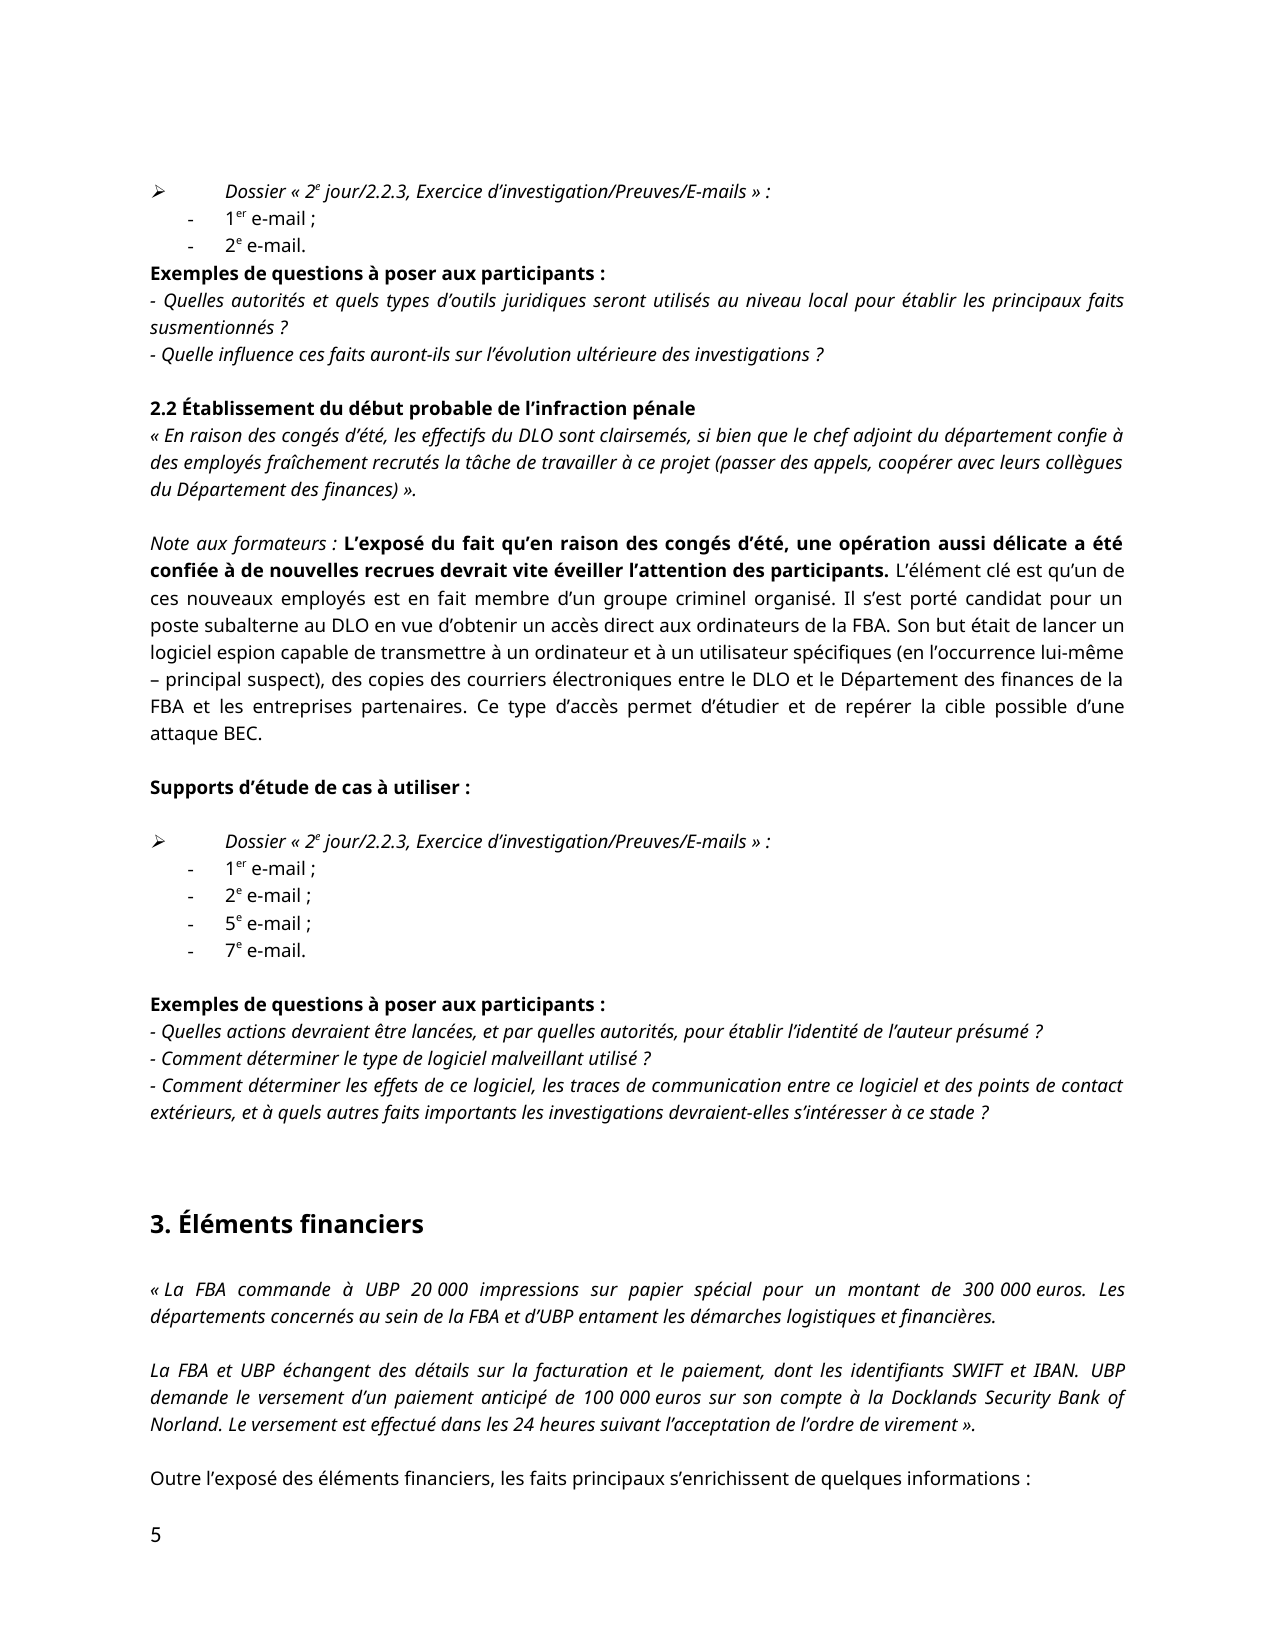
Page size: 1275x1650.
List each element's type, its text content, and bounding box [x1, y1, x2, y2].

list - Quelle influence ces faits auront-ils sur l’évolution ultérieure des investigations ? [150, 339, 1125, 367]
list Dossier « 2e jour/2.2.3, Exercice d’investigation/Preuves/E-mails » : [150, 177, 1125, 204]
list - Comment déterminer les effets de ce logiciel, les traces de communication entre ce logiciel et des points de contact extérieurs, et à quels autres faits importants les investigations devraient-elles s’intéresser à ce stade ? [150, 1071, 1125, 1125]
list Dossier « 2e jour/2.2.3, Exercice d’investigation/Preuves/E-mails » : [150, 827, 1125, 854]
list 1er e-mail ; [187, 204, 1125, 231]
text « La FBA commande à UBP 20 000 impressions sur papier spécial pour un montant de 300 000 euros. Les départements concernés au sein de la FBA et d’UBP entament les démarches logistiques et financières. [150, 1274, 1125, 1328]
list 2e e-mail. [187, 231, 1125, 258]
list 5e e-mail ; [187, 908, 1125, 935]
text La FBA et UBP échangent des détails sur la facturation et le paiement, dont les identifiants SWIFT et IBAN. UBP demande le versement d’un paiement anticipé de 100 000 euros sur son compte à la Docklands Security Bank of Norland. Le versement est effectué dans les 24 heures suivant l’acceptation de l’ordre de virement ». [150, 1356, 1125, 1437]
list - Comment déterminer le type de logiciel malveillant utilisé ? [150, 1044, 1125, 1071]
list 7e e-mail. [187, 935, 1125, 962]
text 3. Éléments financiers [150, 1206, 1125, 1240]
text 2.2 Établissement du début probable de l’infraction pénale [150, 394, 1125, 421]
list 2e e-mail ; [187, 881, 1125, 908]
text Outre l’exposé des éléments financiers, les faits principaux s’enrichissent de quelques informations : [150, 1464, 1125, 1491]
text Exemples de questions à poser aux participants : [150, 258, 1125, 285]
text Note aux formateurs : L’exposé du fait qu’en raison des congés d’été, une opération aussi délicate a été confiée à de nouvelles recrues devrait vite éveiller l’attention des participants. L’élément clé est qu’un de ces nouveaux employés est en fait membre d’un groupe criminel organisé. Il s’est porté candidat pour un poste subalterne au DLO en vue d’obtenir un accès direct aux ordinateurs de la FBA. Son but était de lancer un logiciel espion capable de transmettre à un ordinateur et à un utilisateur spécifiques (en l’occurrence lui-même – principal suspect), des copies des courriers électroniques entre le DLO et le Département des finances de la FBA et les entreprises partenaires. Ce type d’accès permet d’étudier et de repérer la cible possible d’une attaque BEC. [150, 529, 1125, 746]
list - Quelles autorités et quels types d’outils juridiques seront utilisés au niveau local pour établir les principaux faits susmentionnés ? [150, 285, 1125, 339]
list - Quelles actions devraient être lancées, et par quelles autorités, pour établir l’identité de l’auteur présumé ? [150, 1017, 1125, 1044]
text « En raison des congés d’été, les effectifs du DLO sont clairsemés, si bien que le chef adjoint du département confie à des employés fraîchement recrutés la tâche de travailler à ce projet (passer des appels, coopérer avec leurs collègues du Département des finances) ». [150, 421, 1125, 502]
text Exemples de questions à poser aux participants : [150, 989, 1125, 1017]
text Supports d’étude de cas à utiliser : [150, 773, 1125, 800]
list 1er e-mail ; [187, 854, 1125, 881]
